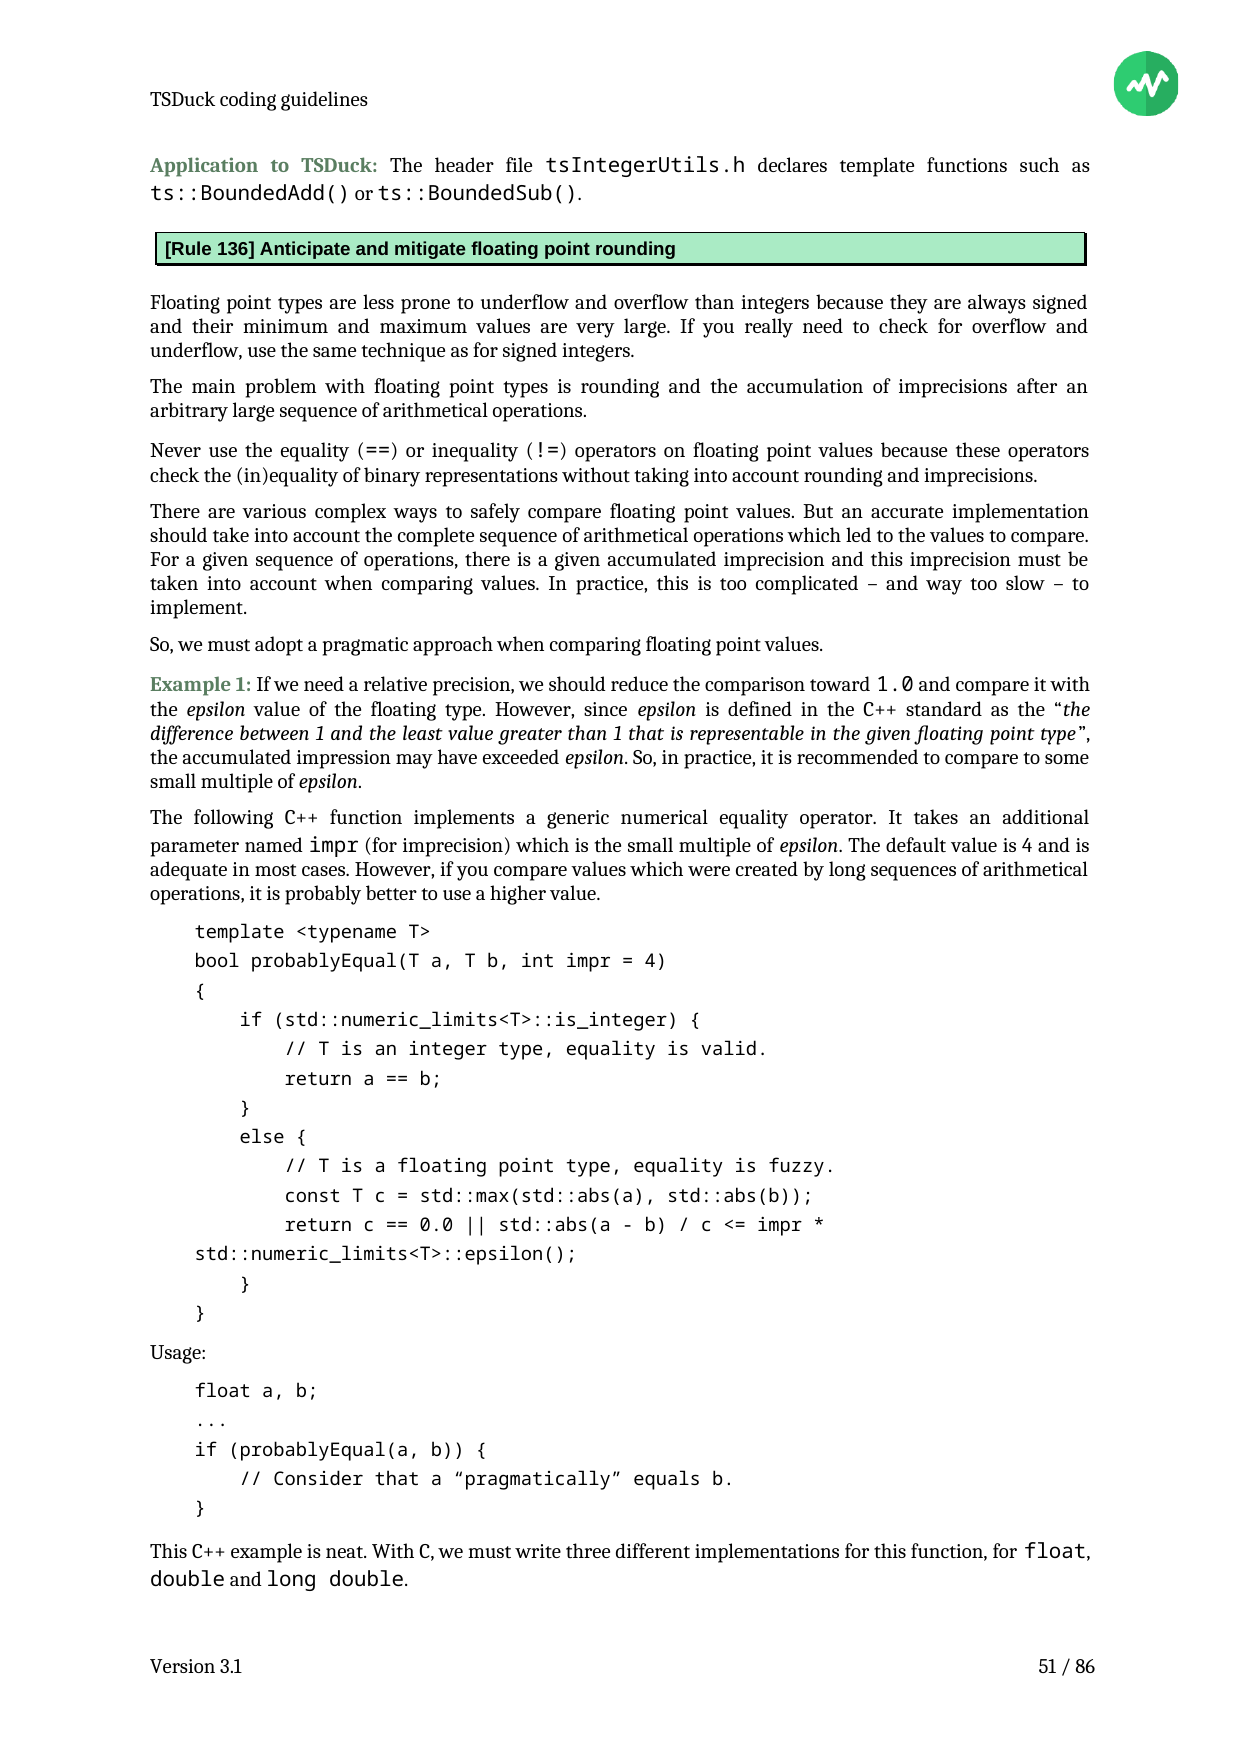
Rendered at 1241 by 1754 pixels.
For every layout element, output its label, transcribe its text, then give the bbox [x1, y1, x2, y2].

text if (std::numeric_limits<T>::is_integer) { [194, 1006, 1090, 1032]
text } [194, 1094, 1090, 1120]
text else { [194, 1123, 1090, 1149]
text template <typename T> [194, 918, 1090, 944]
text return a == b; [194, 1065, 1090, 1090]
text } [194, 1270, 1090, 1295]
text The main problem with floating point types is rounding and the accumulation of imprecisions after an arbitrary large sequence of arithmetical operations. [150, 375, 1090, 423]
text const T c = std::max(std::abs(a), std::abs(b)); [194, 1182, 1090, 1207]
text ... [194, 1407, 1090, 1432]
text There are various complex ways to safely compare floating point values. But an accurate implementation should take into account the complete sequence of arithmetical operations which led to the values to compare. For a given sequence of operations, there is a given accumulated imprecision and this imprecision must be taken into account when comparing values. In practice, this is too complicated – and way too slow – to implement. [150, 500, 1090, 620]
text Never use the equality (==) or inequality (!=) operators on floating point values because these operators check the (in)equality of binary representations without taking into account rounding and imprecisions. [150, 435, 1090, 488]
text // Consider that a “pragmatically” equals b. [194, 1465, 1090, 1491]
text Usage: [150, 1341, 1090, 1365]
text Floating point types are less prone to underflow and overflow than integers because they are always signed and their minimum and maximum values are very large. If you really need to check for overflow and underflow, use the same technique as for signed integers. [150, 291, 1090, 362]
text return c == 0.0 || std::abs(a - b) / c <= impr * std::numeric_limits<T>::epsilon(); [194, 1211, 1139, 1266]
text Example 1: If we need a relative precision, we should reduce the comparison toward 1.0 and compare it with the epsilon value of the floating type. However, since epsilon is defined in the C++ standard as the “the difference between 1 and the least value greater than 1 that is representable in the given floating point type”, the accumulated impression may have exceeded epsilon. So, in practice, it is recommended to compare to some small multiple of epsilon. [150, 669, 1090, 793]
text { [194, 977, 1090, 1003]
text So, we must adopt a pragmatic approach when comparing floating point values. [150, 632, 1090, 656]
text } [194, 1494, 1090, 1520]
text } [194, 1299, 1090, 1324]
text Application to TSDuck: The header file tsIntegerUtils.h declares template functions such as ts::BoundedAdd() or ts::BoundedSub(). [150, 150, 1090, 207]
text // T is a floating point type, equality is fuzzy. [194, 1153, 1090, 1178]
text This C++ example is neat. With C, we must write three different implementations for this function, for float, double and long double. [150, 1536, 1090, 1593]
text bool probablyEqual(T a, T b, int impr = 4) [194, 948, 1090, 973]
picture [1113, 51, 1179, 116]
text float a, b; [194, 1377, 1090, 1403]
text if (probablyEqual(a, b)) { [194, 1436, 1090, 1461]
text The following C++ function implements a generic numerical equality operator. It takes an additional parameter named impr (for imprecision) which is the small multiple of epsilon. The default value is 4 and is adequate in most cases. However, if you compare values which were created by long sequences of arithmetical operations, it is probably better to use a higher value. [150, 806, 1090, 906]
text // T is an integer type, equality is valid. [194, 1036, 1090, 1061]
